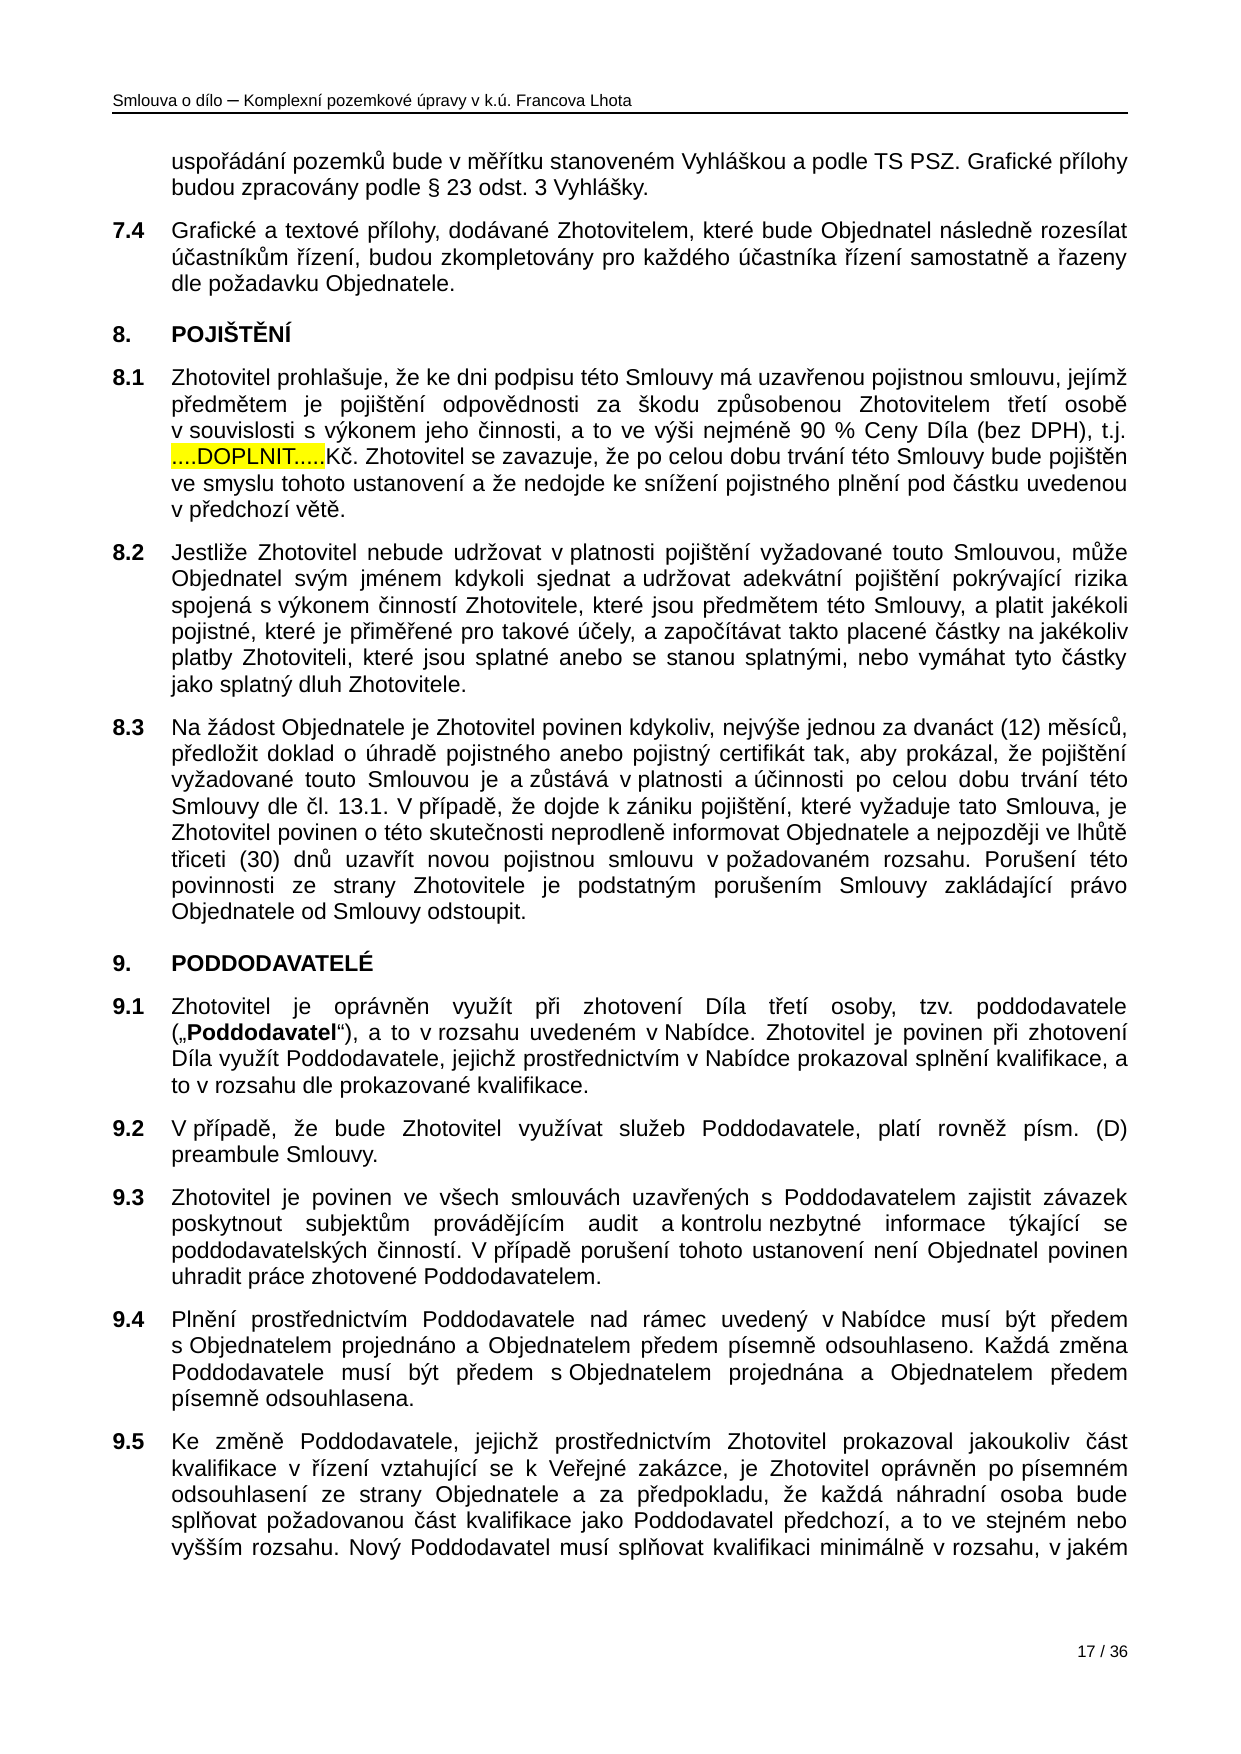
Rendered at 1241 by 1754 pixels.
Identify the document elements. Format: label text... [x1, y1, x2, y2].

text Pojištění [112, 321, 1128, 347]
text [112, 1428, 1128, 1560]
text Na žádost Objednatele je Zhotovitel povinen kdykoliv, nejvýše jednou za dvanáct (12) měsíců, předložit doklad o úhradě pojistného anebo pojistný certifikát tak, aby prokázal, že pojištění vyžadované touto Smlouvou je a zůstává v platnosti a účinnosti po celou dobu trvání této Smlouvy dle čl. 13.1. V případě, že dojde k zániku pojištění, které vyžaduje tato Smlouva, je Zhotovitel povinen o této skutečnosti neprodleně informovat Objednatele a nejpozději ve lhůtě třiceti (30) dnů uzavřít novou pojistnou smlouvu v požadovaném rozsahu. Porušení této povinnosti ze strany Zhotovitele je podstatným porušením Smlouvy zakládající právo Objednatele od Smlouvy odstoupit. [112, 714, 1128, 924]
text Zhotovitel je oprávněn využít při zhotovení Díla třetí osoby, tzv. poddodavatele („Poddodavatel“), a to v rozsahu uvedeném v Nabídce. Zhotovitel je povinen při zhotovení Díla využít Poddodavatele, jejichž prostřednictvím v Nabídce prokazoval splnění kvalifikace, a to v rozsahu dle prokazované kvalifikace. [112, 993, 1128, 1098]
text Jestliže Zhotovitel nebude udržovat v platnosti pojištění vyžadované touto Smlouvou, může Objednatel svým jménem kdykoli sjednat a udržovat adekvátní pojištění pokrývající rizika spojená s výkonem činností Zhotovitele, které jsou předmětem této Smlouvy, a platit jakékoli pojistné, které je přiměřené pro takové účely, a započítávat takto placené částky na jakékoliv platby Zhotoviteli, které jsou splatné anebo se stanou splatnými, nebo vymáhat tyto částky jako splatný dluh Zhotovitele. [112, 539, 1128, 697]
text V případě, že bude Zhotovitel využívat služeb Poddodavatele, platí rovněž písm. (D) preambule Smlouvy. [112, 1115, 1128, 1167]
text Plnění prostřednictvím Poddodavatele nad rámec uvedený v Nabídce musí být předem s Objednatelem projednáno a Objednatelem předem písemně odsouhlaseno. Každá změna Poddodavatele musí být předem s Objednatelem projednána a Objednatelem předem písemně odsouhlasena. [112, 1306, 1128, 1412]
text Zhotovitel je povinen ve všech smlouvách uzavřených s Poddodavatelem zajistit závazek poskytnout subjektům provádějícím audit a kontrolu nezbytné informace týkající se poddodavatelských činností. V případě porušení tohoto ustanovení není Objednatel povinen uhradit práce zhotovené Poddodavatelem. [112, 1184, 1128, 1289]
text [112, 148, 1128, 200]
text Poddodavatelé [112, 949, 1128, 976]
text Zhotovitel prohlašuje, že ke dni podpisu této Smlouvy má uzavřenou pojistnou smlouvu, jejímž předmětem je pojištění odpovědnosti za škodu způsobenou Zhotovitelem třetí osobě v souvislosti s výkonem jeho činnosti, a to ve výši nejméně 90 % Ceny Díla (bez DPH), t.j. ....DOPLNIT.....Kč. Zhotovitel se zavazuje, že po celou dobu trvání této Smlouvy bude pojištěn ve smyslu tohoto ustanovení a že nedojde ke snížení pojistného plnění pod částku uvedenou v předchozí větě. [112, 364, 1128, 522]
text Grafické a textové přílohy, dodávané Zhotovitelem, které bude Objednatel následně rozesílat účastníkům řízení, budou zkompletovány pro každého účastníka řízení samostatně a řazeny dle požadavku Objednatele. [112, 217, 1128, 296]
